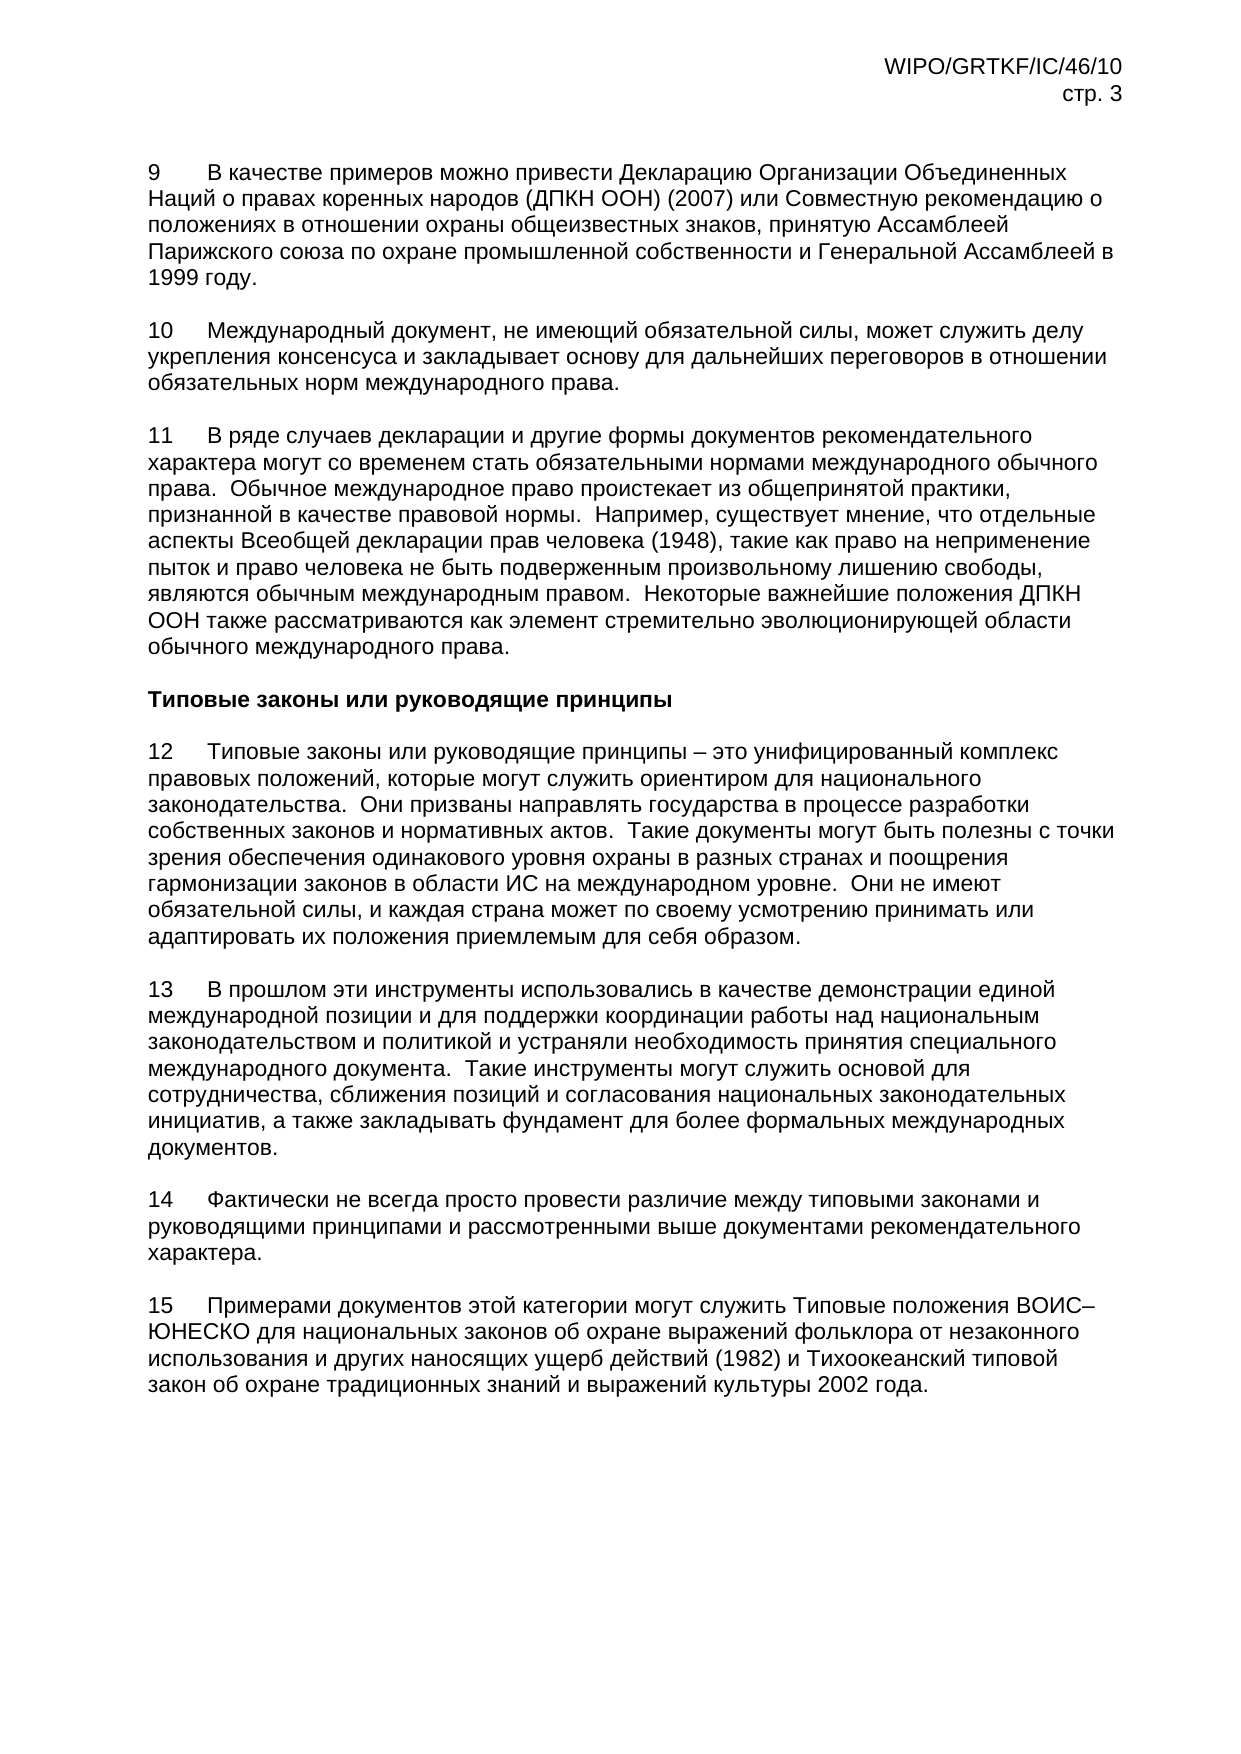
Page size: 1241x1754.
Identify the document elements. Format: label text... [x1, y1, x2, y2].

text Примерами документов этой категории могут служить Типовые положения ВОИС–ЮНЕСКО для национальных законов об охране выражений фольклора от незаконного использования и других наносящих ущерб действий (1982) и Тихоокеанский типовой закон об охране традиционных знаний и выражений культуры 2002 года. [148, 1292, 1122, 1397]
text В ряде случаев декларации и другие формы документов рекомендательного характера могут со временем стать обязательными нормами международного обычного права. Обычное международное право проистекает из общепринятой практики, признанной в качестве правовой нормы. Например, существует мнение, что отдельные аспекты Всеобщей декларации прав человека (1948), такие как право на неприменение пыток и право человека не быть подверженным произвольному лишению свободы, являются обычным международным правом. Некоторые важнейшие положения ДПКН ООН также рассматриваются как элемент стремительно эволюционирующей области обычного международного права. [148, 422, 1122, 659]
text В качестве примеров можно привести Декларацию Организации Объединенных Наций о правах коренных народов (ДПКН ООН) (2007) или Совместную рекомендацию о положениях в отношении охраны общеизвестных знаков, принятую Ассамблеей Парижского союза по охране промышленной собственности и Генеральной Ассамблеей в 1999 году. [148, 158, 1122, 290]
text В прошлом эти инструменты использовались в качестве демонстрации единой международной позиции и для поддержки координации работы над национальным законодательством и политикой и устраняли необходимость принятия специального международного документа. Такие инструменты могут служить основой для сотрудничества, сближения позиций и согласования национальных законодательных инициатив, а также закладывать фундамент для более формальных международных документов. [148, 976, 1122, 1160]
text Международный документ, не имеющий обязательной силы, может служить делу укрепления консенсуса и закладывает основу для дальнейших переговоров в отношении обязательных норм международного права. [148, 317, 1122, 396]
text Фактически не всегда просто провести различие между типовыми законами и руководящими принципами и рассмотренными выше документами рекомендательного характера. [148, 1186, 1122, 1265]
text Типовые законы или руководящие принципы – это унифицированный комплекс правовых положений, которые могут служить ориентиром для национального законодательства. Они призваны направлять государства в процессе разработки собственных законов и нормативных актов. Такие документы могут быть полезны с точки зрения обеспечения одинакового уровня охраны в разных странах и поощрения гармонизации законов в области ИС на международном уровне. Они не имеют обязательной силы, и каждая страна может по своему усмотрению принимать или адаптировать их положения приемлемым для себя образом. [148, 738, 1122, 949]
text Типовые законы или руководящие принципы [148, 686, 1122, 712]
